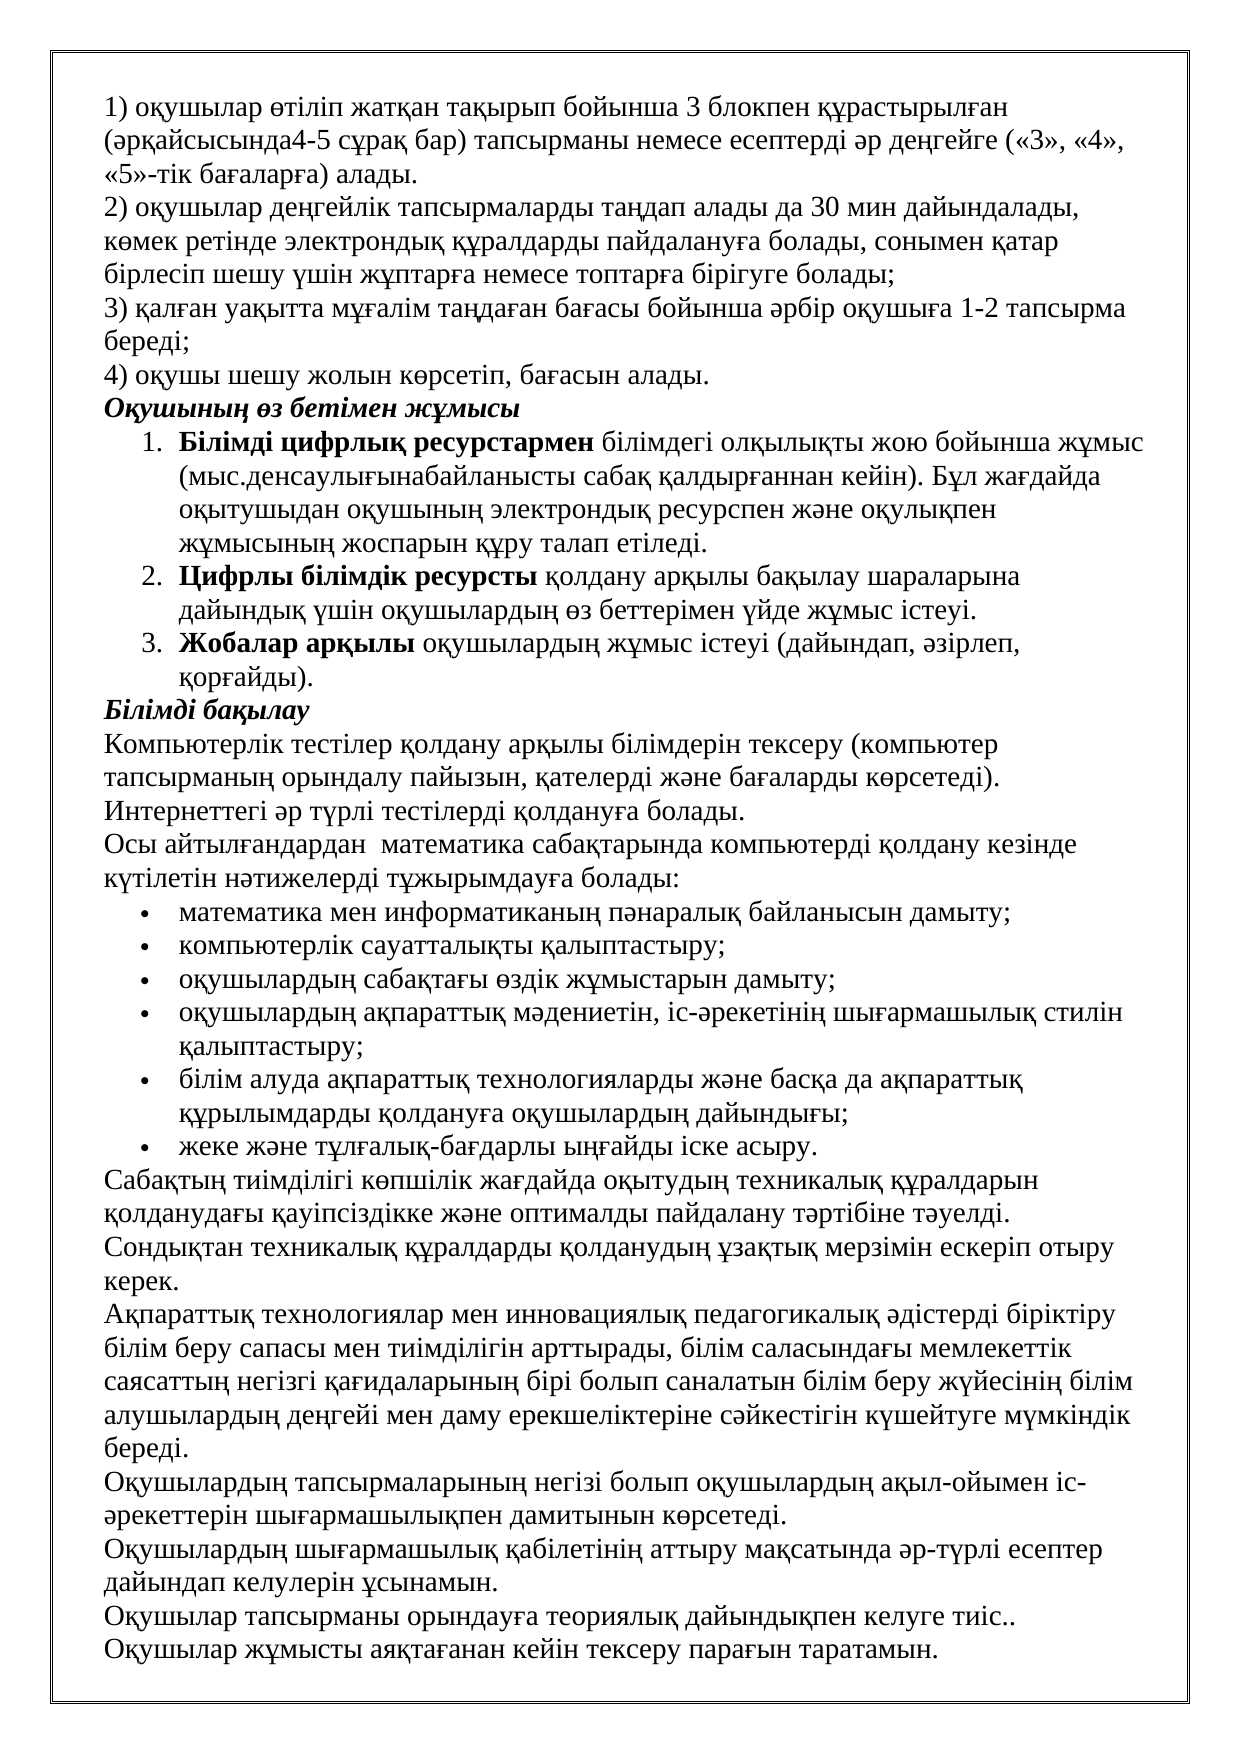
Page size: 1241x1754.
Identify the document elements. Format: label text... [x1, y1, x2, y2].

list математика мен информатиканың пәнаралық байланысын дамыту; [141, 894, 1152, 927]
text 1) оқушылар өтіліп жатқан тақырып бойынша 3 блокпен құрастырылған (әрқайсысында4-5 сұрақ бар) тапсырманы немесе есептерді әр деңгейге («3», «4», «5»-тік бағаларға) алады. [103, 89, 1152, 189]
text Оқушылар тапсырманы орындауға теориялық дайындықпен келуге тиіс.. Оқушылар жұмысты аяқтағанан кейін тексеру парағын таратамын. [103, 1598, 1152, 1665]
list компьютерлік сауатталықты қалыптастыру; [141, 927, 1152, 961]
list білім алуда ақпараттық технологияларды және басқа да ақпараттық құрылымдарды қолдануға оқушылардың дайындығы; [141, 1061, 1152, 1128]
text Сабақтың тиімділігі көпшілік жағдайда оқытудың техникалық құралдарын қолданудағы қауіпсіздікке және оптималды пайдалану тәртібіне тәуелді. Сондықтан техникалық құралдарды қолданудың ұзақтық мерзімін ескеріп отыру керек. [103, 1162, 1152, 1296]
list жеке және тұлғалық-бағдарлы ыңғайды іске асыру. [141, 1128, 1152, 1162]
text Компьютерлік тестілер қолдану арқылы білімдерін тексеру (компьютер тапсырманың орындалу пайызын, қателерді және бағаларды көрсетеді). Интернеттегі әр түрлі тестілерді қолдануға болады. [103, 726, 1152, 827]
list Білімді цифрлық ресурстармен білімдегі олқылықты жою бойынша жұмыс (мыс.денсаулығынабайланысты сабақ қалдырғаннан кейін). Бұл жағдайда оқытушыдан оқушының электрондық ресурспен және оқулықпен жұмысының жоспарын құру талап етіледі. [141, 424, 1152, 558]
list оқушылардың сабақтағы өздік жұмыстарын дамыту; [141, 961, 1152, 994]
list оқушылардың ақпараттық мәдениетін, іс-әрекетінің шығармашылық стилін қалыптастыру; [141, 994, 1152, 1061]
text 3) қалған уақытта мұғалім таңдаған бағасы бойынша әрбір оқушыға 1-2 тапсырма береді; [103, 290, 1152, 357]
text Осы айтылғандардан математика сабақтарында компьютерді қолдану кезінде күтілетін нәтижелерді тұжырымдауға болады: [103, 827, 1152, 894]
text Ақпараттық технологиялар мен инновациялық педагогикалық әдістерді біріктіру білім беру сапасы мен тиімділігін арттырады, білім саласындағы мемлекеттік саясаттың негізгі қағидаларының бірі болып саналатын білім беру жүйесінің білім алушылардың деңгейі мен даму ерекшеліктеріне сәйкестігін күшейтуге мүмкіндік береді. [103, 1296, 1152, 1464]
text Оқушылардың тапсырмаларының негізі болып оқушылардың ақыл-ойымен іс-әрекеттерін шығармашылықпен дамитынын көрсетеді. [103, 1464, 1152, 1531]
text Оқушылардың шығармашылық қабілетінің аттыру мақсатында әр-түрлі есептер дайындап келулерін ұсынамын. [103, 1531, 1152, 1598]
text 2) оқушылар деңгейлік тапсырмаларды таңдап алады да 30 мин дайындалады, көмек ретінде электрондық құралдарды пайдалануға болады, сонымен қатар бірлесіп шешу үшін жұптарға немесе топтарға бірігуге болады; [103, 189, 1152, 290]
text 4) оқушы шешу жолын көрсетіп, бағасын алады. [103, 357, 1152, 391]
text Оқушының өз бетімен жұмысы [103, 391, 1152, 424]
text Білімді бақылау [103, 692, 1152, 726]
list Жобалар арқылы оқушылардың жұмыс істеуі (дайындап, әзірлеп, қорғайды). [141, 625, 1152, 692]
list Цифрлы білімдік ресурсты қолдану арқылы бақылау шараларына дайындық үшін оқушылардың өз беттерімен үйде жұмыс істеуі. [141, 558, 1152, 625]
